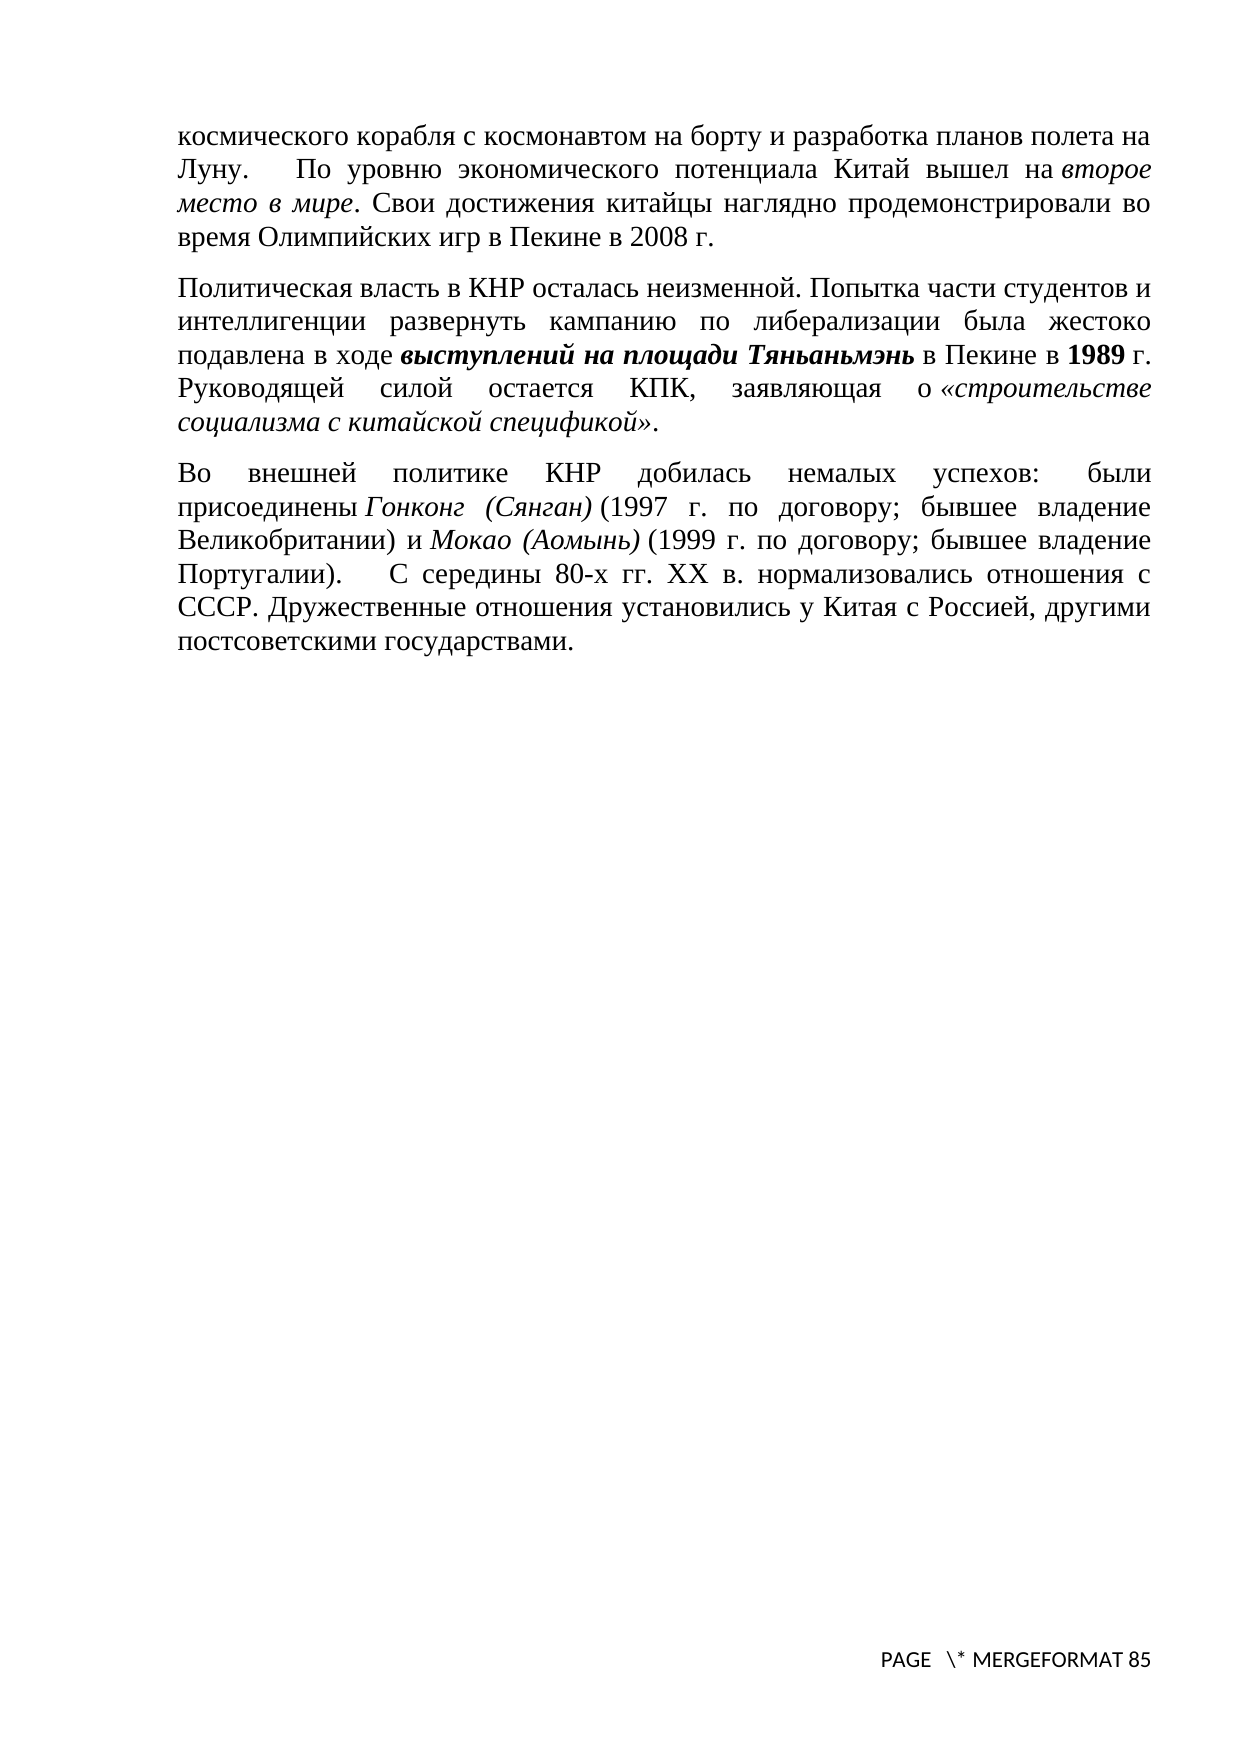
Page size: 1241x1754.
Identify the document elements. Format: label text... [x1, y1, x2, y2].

text Во внешней политике КНР добилась немалых успехов: были присоединены Гонконг (Сянган) (1997 г. по договору; бывшее владение Великобритании) и Мокао (Аомынь) (1999 г. по договору; бывшее владение Португалии). С середины 80-х гг. ХХ в. нормализовались отношения с СССР. Дружественные отношения установились у Китая с Россией, другими постсоветскими государствами. [177, 455, 1152, 656]
text Политическая власть в КНР осталась неизменной. Попытка части студентов и интеллигенции развернуть кампанию по либерализации была жестоко подавлена в ходе выступлений на площади Тяньаньмэнь в Пекине в 1989 г. Руководящей силой остается КПК, заявляющая о «строительстве социализма с китайской спецификой». [177, 270, 1152, 438]
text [177, 118, 1152, 252]
